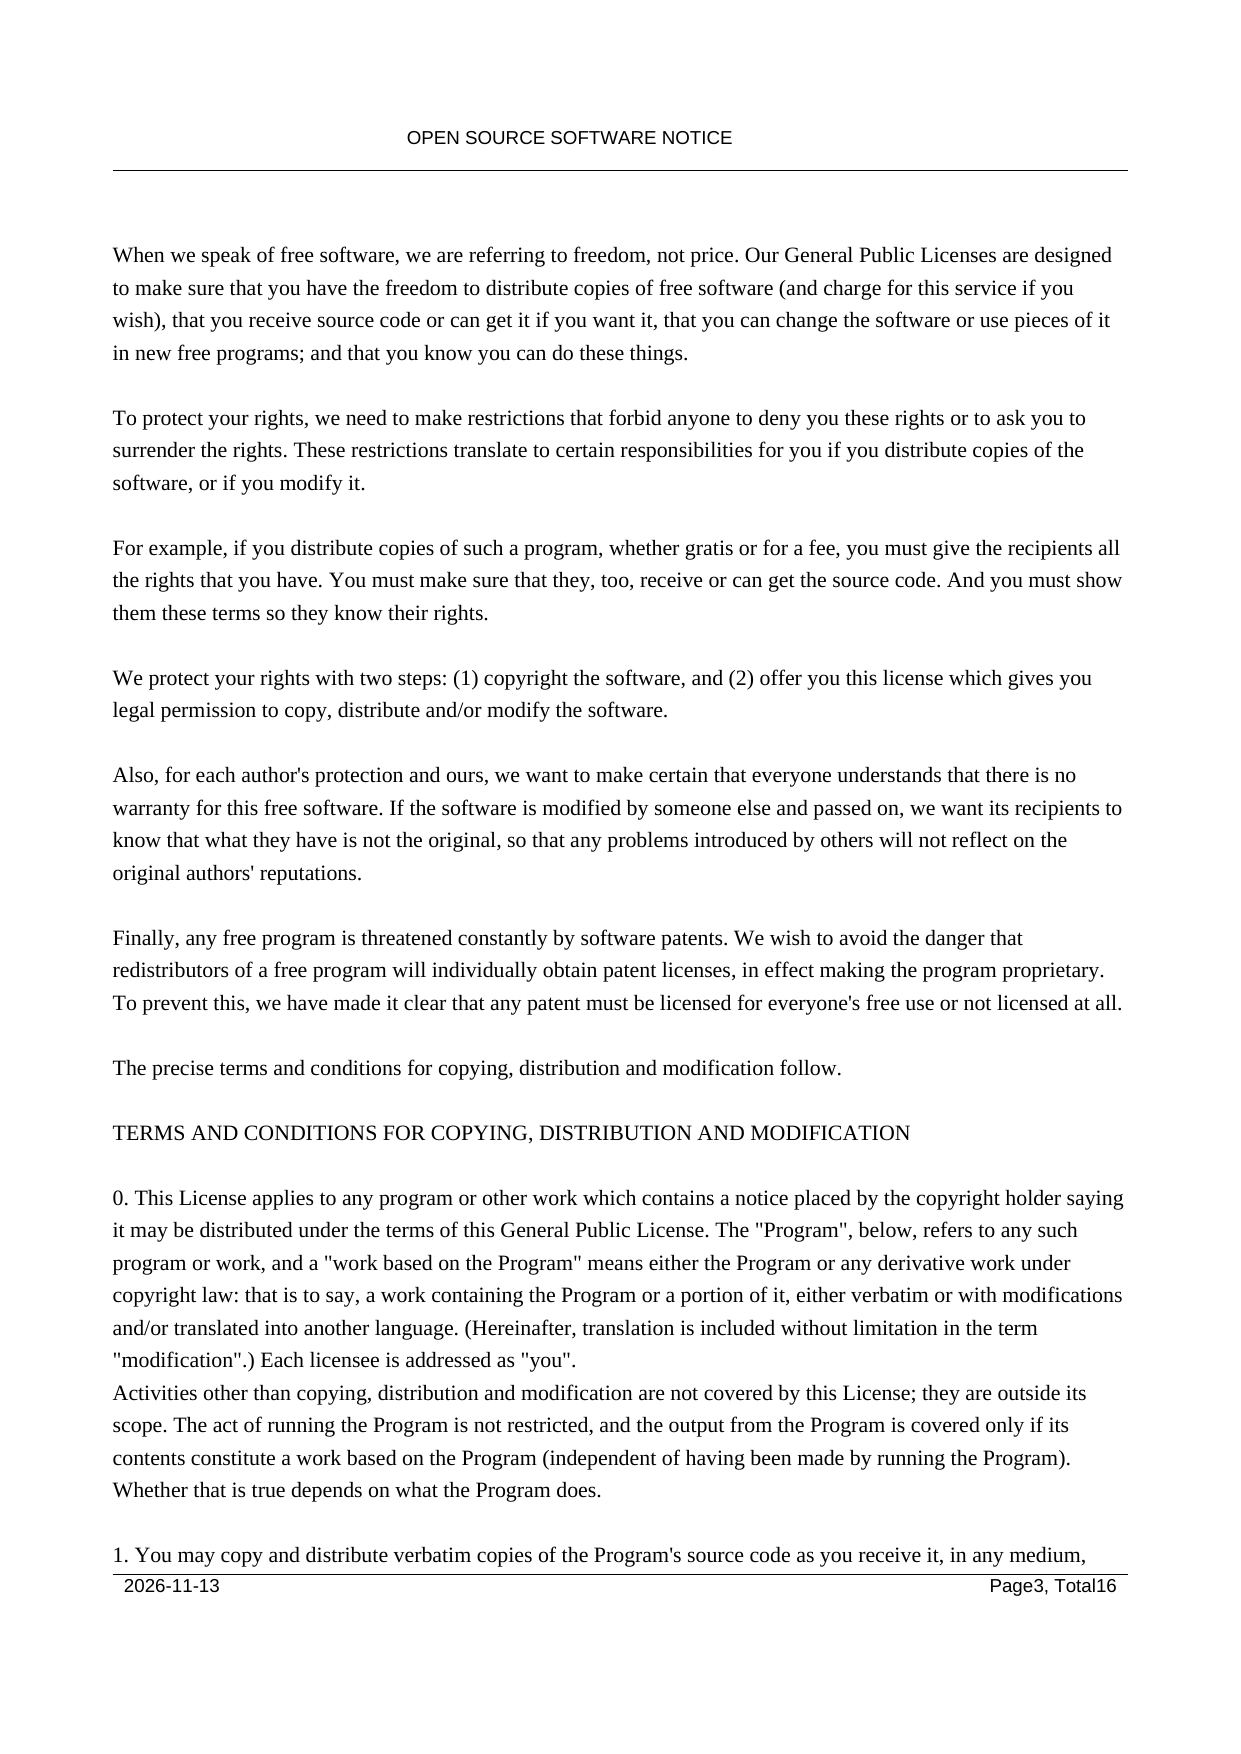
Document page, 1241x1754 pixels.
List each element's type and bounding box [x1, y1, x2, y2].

text [112, 206, 1128, 1571]
